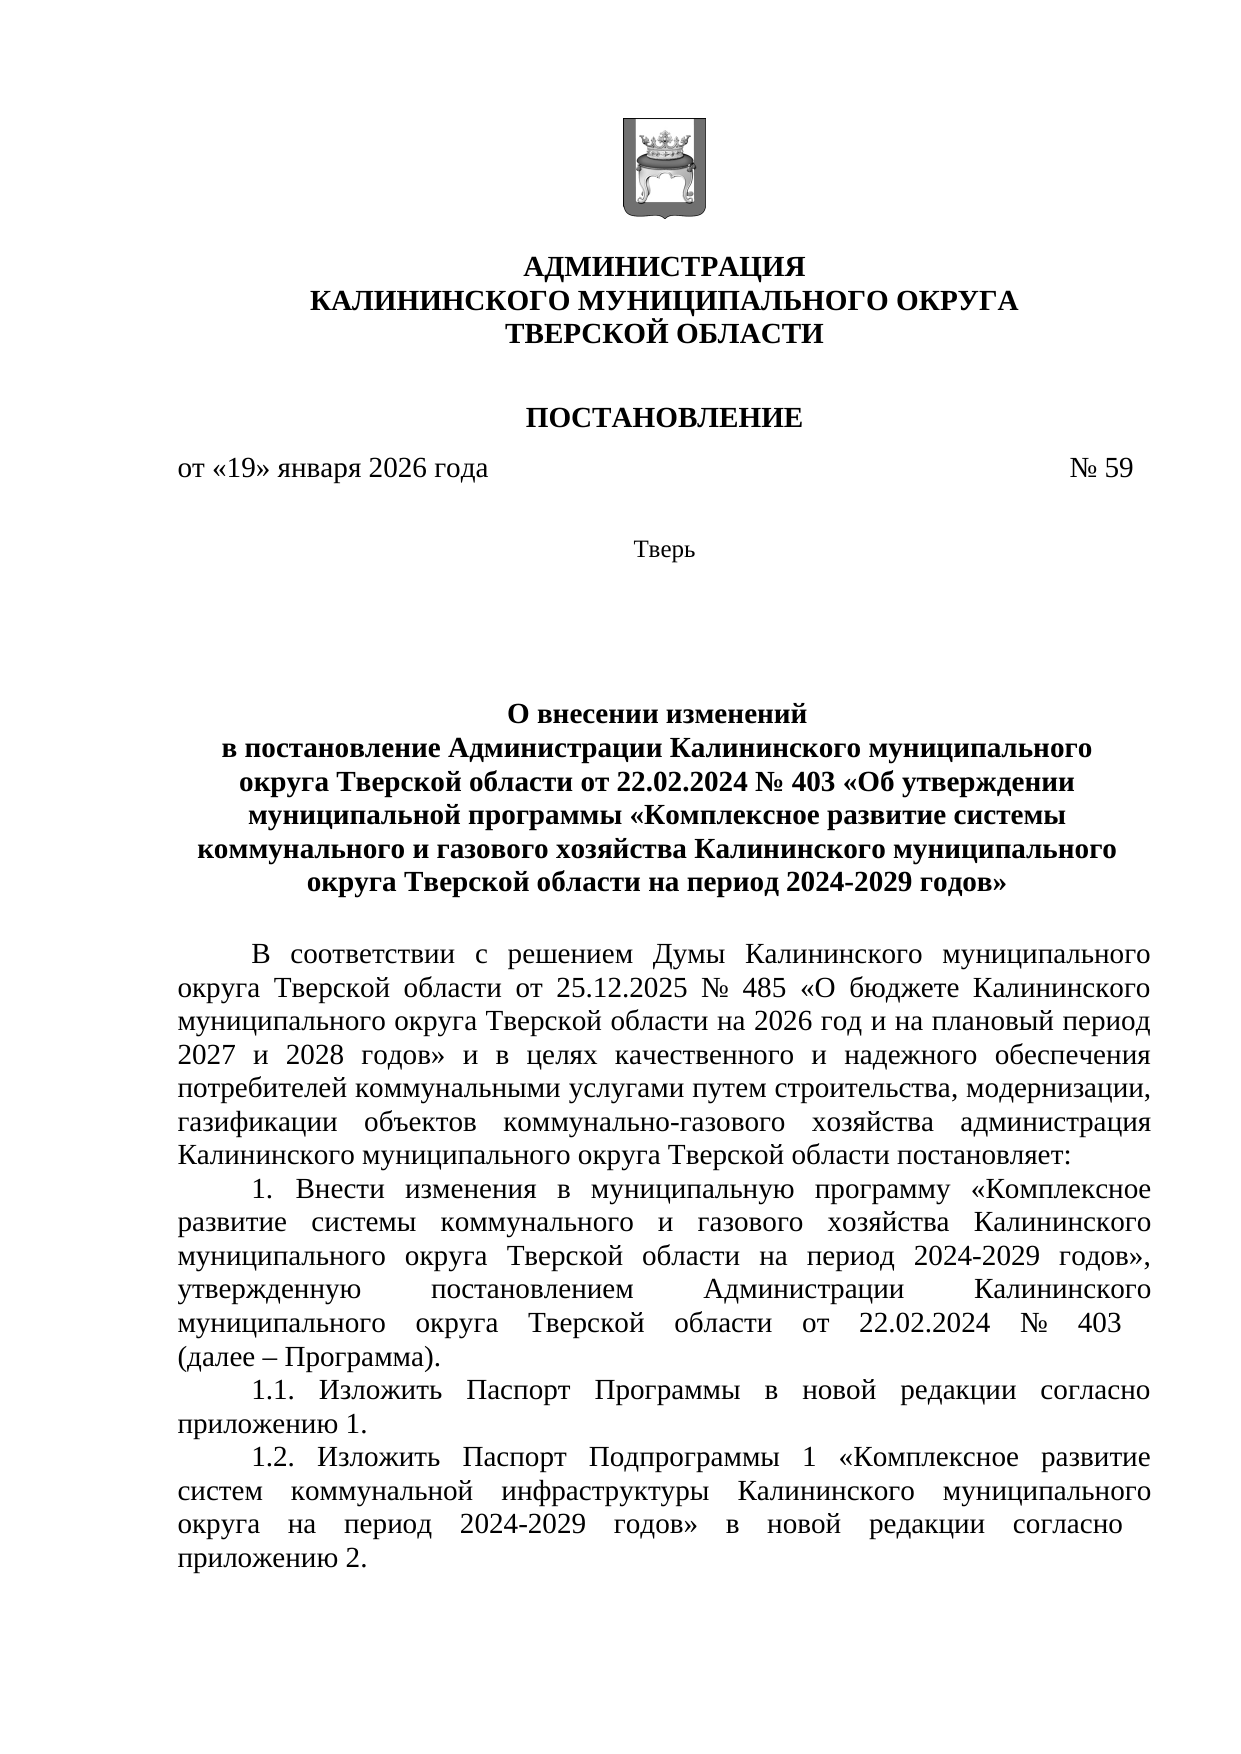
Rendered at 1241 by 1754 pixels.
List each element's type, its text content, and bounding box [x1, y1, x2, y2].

text ПОСТАНОВЛЕНИЕ [177, 400, 1152, 433]
text Тверь [177, 534, 1152, 562]
text КАЛИНИНСКОГО МУНИЦИПАЛЬНОГО ОКРУГА [177, 283, 1152, 316]
text в постановление Администрации Калининского муниципального округа Тверской области от 22.02.2024 № 403 «Об утверждении муниципальной программы «Комплексное развитие системы коммунального и газового хозяйства Калининского муниципального округа Тверской области на период 2024-2029 годов» [177, 730, 1137, 898]
text АДМИНИСТРАЦИЯ [177, 249, 1152, 283]
text 1.2. Изложить Паспорт Подпрограммы 1 «Комплексное развитие систем коммунальной инфраструктуры Калининского муниципального округа на период 2024-2029 годов» в новой редакции согласно приложению 2. [177, 1439, 1152, 1573]
list Внести изменения в муниципальную программу «Комплексное развитие системы коммунального и газового хозяйства Калининского муниципального округа Тверской области на период 2024-2029 годов», утвержденную постановлением Администрации Калининского муниципального округа Тверской области от 22.02.2024 № 403 (далее – Программа). [177, 1171, 1152, 1372]
text ТВЕРСКОЙ ОБЛАСТИ [177, 316, 1152, 350]
text от «19» января 2026 года № 59 [177, 450, 1152, 484]
text О внесении изменений [177, 697, 1137, 730]
picture [623, 118, 706, 219]
text В соответствии с решением Думы Калининского муниципального округа Тверской области от 25.12.2025 № 485 «О бюджете Калининского муниципального округа Тверской области на 2026 год и на плановый период 2027 и 2028 годов» и в целях качественного и надежного обеспечения потребителей коммунальными услугами путем строительства, модернизации, газификации объектов коммунально-газового хозяйства администрация Калининского муниципального округа Тверской области постановляет: [177, 936, 1152, 1171]
text 1.1. Изложить Паспорт Программы в новой редакции согласно приложению 1. [177, 1372, 1152, 1439]
